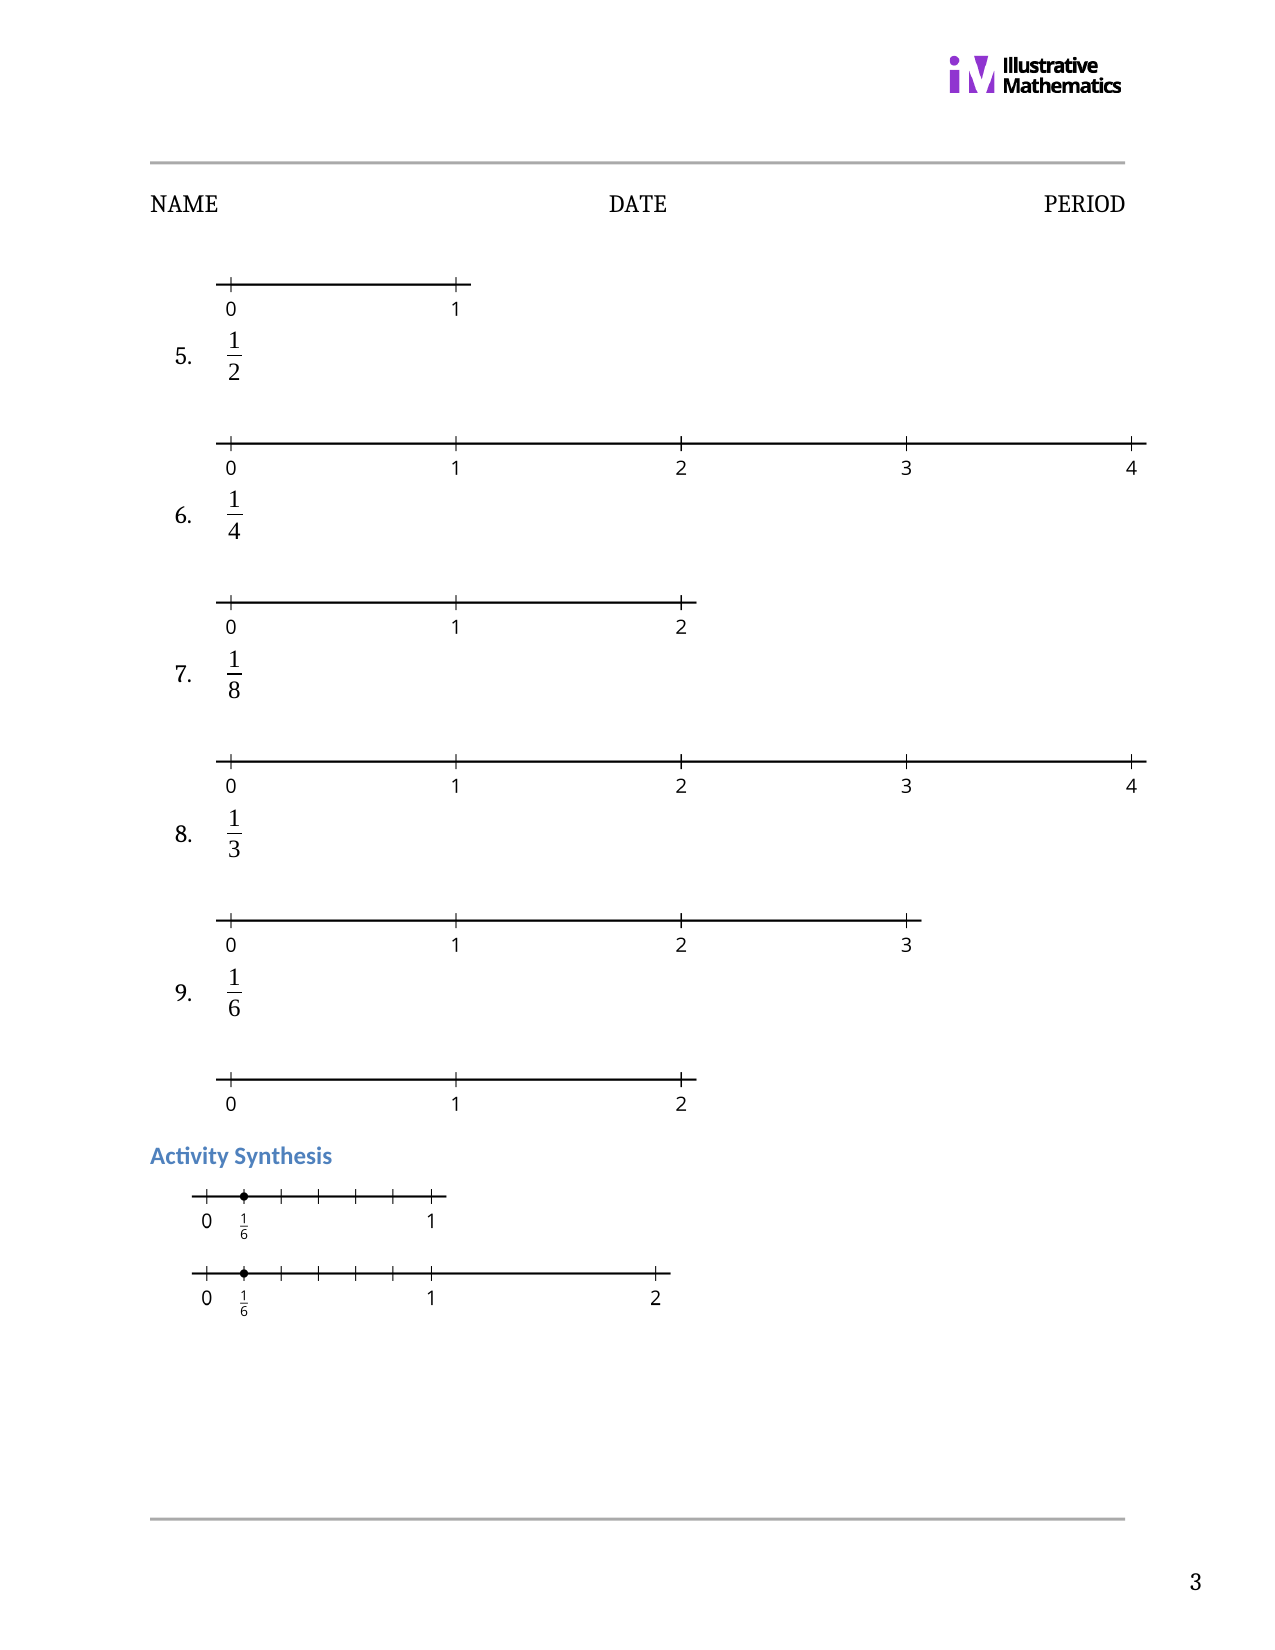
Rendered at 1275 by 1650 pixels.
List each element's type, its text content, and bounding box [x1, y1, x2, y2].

subtitle Activity Synthesis [150, 1140, 1125, 1170]
picture [193, 912, 1169, 960]
picture [193, 435, 1169, 483]
picture [193, 1072, 1169, 1119]
picture [168, 1265, 679, 1324]
picture [193, 276, 1169, 324]
picture [168, 1189, 679, 1247]
picture [193, 594, 1169, 642]
picture [949, 55, 1121, 93]
picture [193, 753, 1169, 801]
